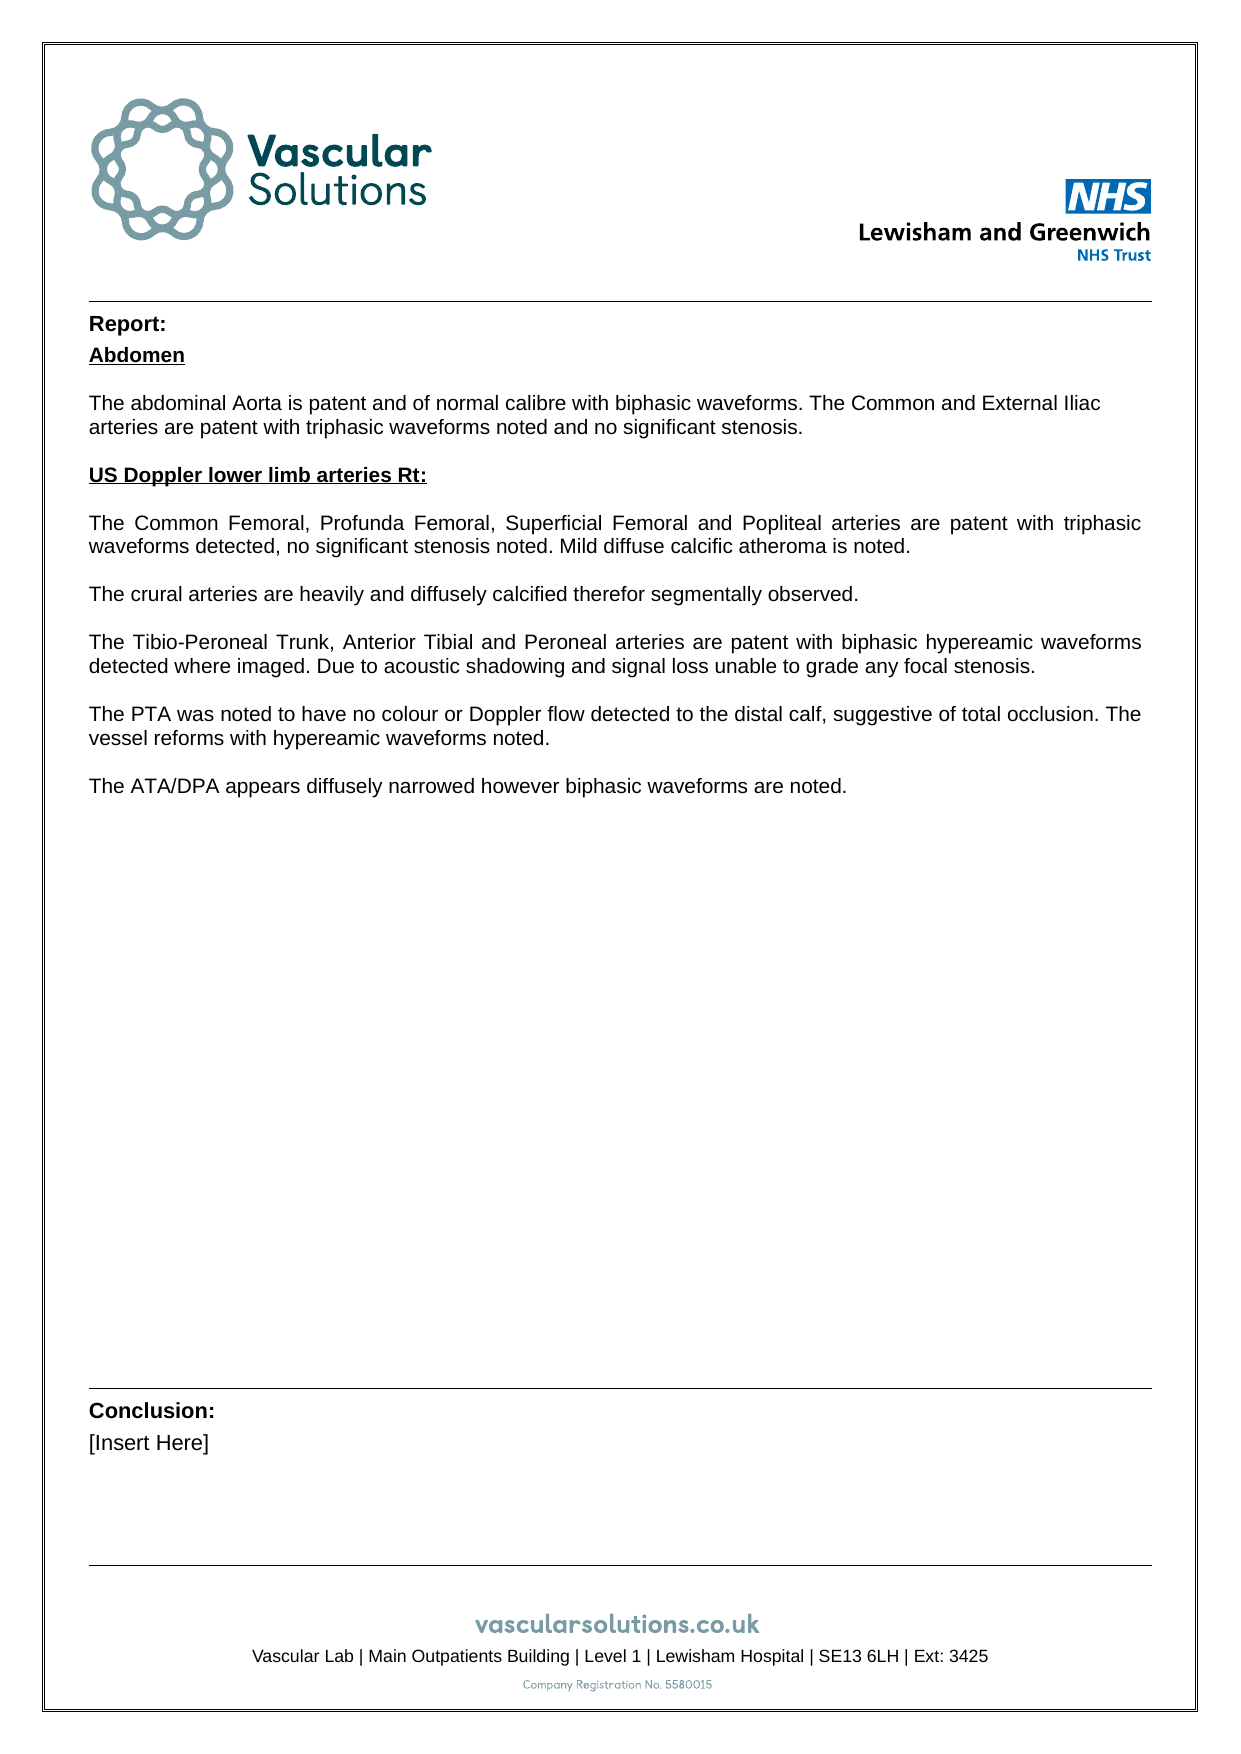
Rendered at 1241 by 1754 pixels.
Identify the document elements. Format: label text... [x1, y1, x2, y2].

table_cell Conclusion: [89, 1389, 1152, 1565]
table_cell Report: Abdomen The abdominal Aorta is patent and of normal calibre with biphasic waveforms. The Common and External Iliac arteries are patent with triphasic waveforms noted and no significant stenosis. US Doppler lower limb arteries Rt: The Common Femoral, Profunda Femoral, Superficial Femoral and Popliteal arteries are patent with triphasic waveforms detected, no significant stenosis noted. Mild diffuse calcific atheroma is noted. The crural arteries are heavily and diffusely calcified therefor segmentally observed. The Tibio-Peroneal Trunk, Anterior Tibial and Peroneal arteries are patent with biphasic hypereamic waveforms detected where imaged. Due to acoustic shadowing and signal loss unable to grade any focal stenosis. The PTA was noted to have no colour or Doppler flow detected to the distal calf, suggestive of total occlusion. The vessel reforms with hypereamic waveforms noted. The ATA/DPA appears diffusely narrowed however biphasic waveforms are noted. [89, 302, 1152, 1388]
